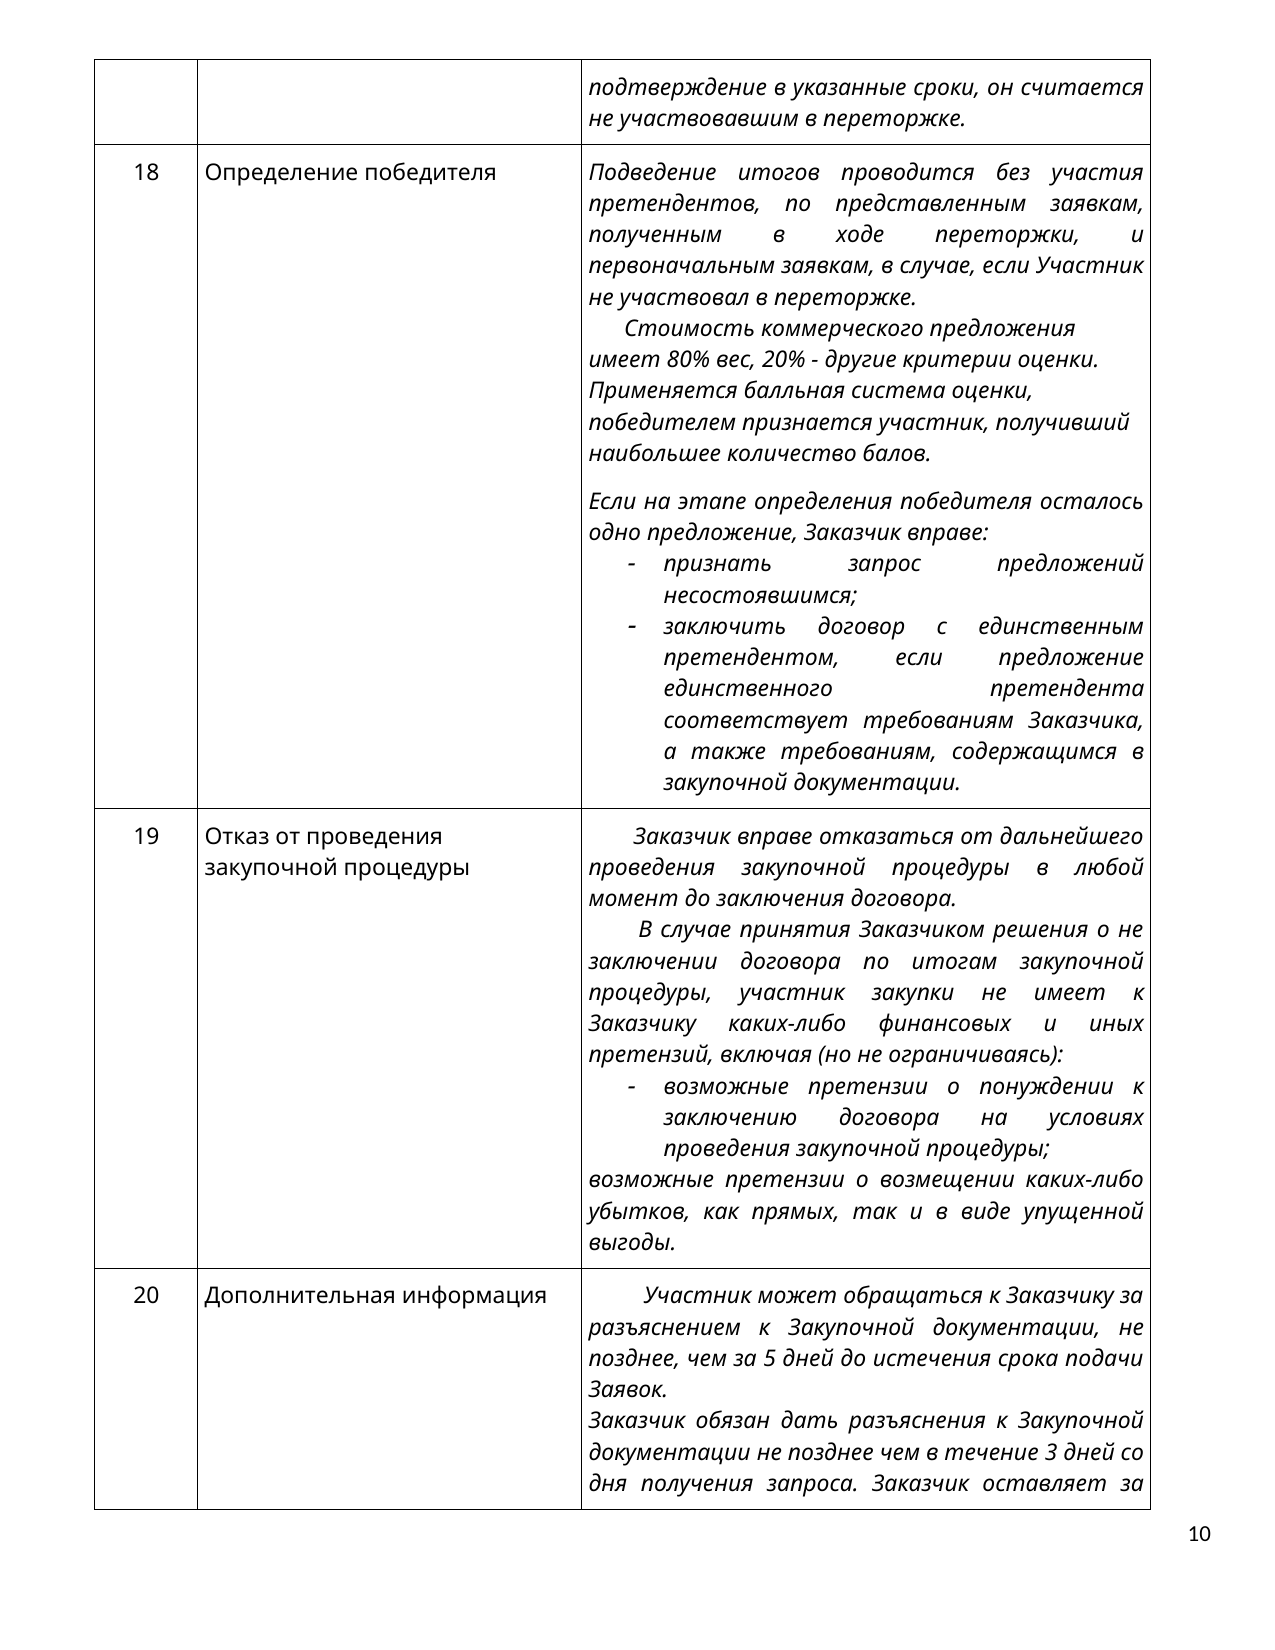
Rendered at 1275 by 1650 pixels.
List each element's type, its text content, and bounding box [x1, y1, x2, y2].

table_cell Отказ от проведения закупочной процедуры [198, 809, 581, 1268]
table_cell 18 [95, 145, 197, 808]
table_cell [198, 60, 581, 144]
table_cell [582, 60, 1150, 144]
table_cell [198, 1269, 581, 1509]
table_cell Заказчик вправе отказаться от дальнейшего проведения закупочной процедуры в любой момент до заключения договора. В случае принятия Заказчиком решения о не заключении договора по итогам закупочной процедуры, участник закупки не имеет к Заказчику каких-либо финансовых и иных претензий, включая (но не ограничиваясь): возможные претензии о понуждении к заключению договора на условиях проведения закупочной процедуры; возможные претензии о возмещении каких-либо убытков, как прямых, так и в виде упущенной выгоды. [582, 809, 1150, 1268]
table_cell 17 [95, 60, 197, 144]
table_cell Определение победителя [198, 145, 581, 808]
table_cell Подведение итогов проводится без участия претендентов, по представленным заявкам, полученным в ходе переторжки, и первоначальным заявкам, в случае, если Участник не участвовал в переторжке. Стоимость коммерческого предложения имеет 80% вес, 20% - другие критерии оценки. Применяется балльная система оценки, победителем признается участник, получивший наибольшее количество балов. Если на этапе определения победителя осталось одно предложение, Заказчик вправе: признать запрос предложений несостоявшимся; заключить договор с единственным претендентом, если предложение единственного претендента соответствует требованиям Заказчика, а также требованиям, содержащимся в закупочной документации. [582, 145, 1150, 808]
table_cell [582, 1269, 1150, 1509]
table_cell 19 [95, 809, 197, 1268]
table_cell 20 [95, 1269, 197, 1509]
